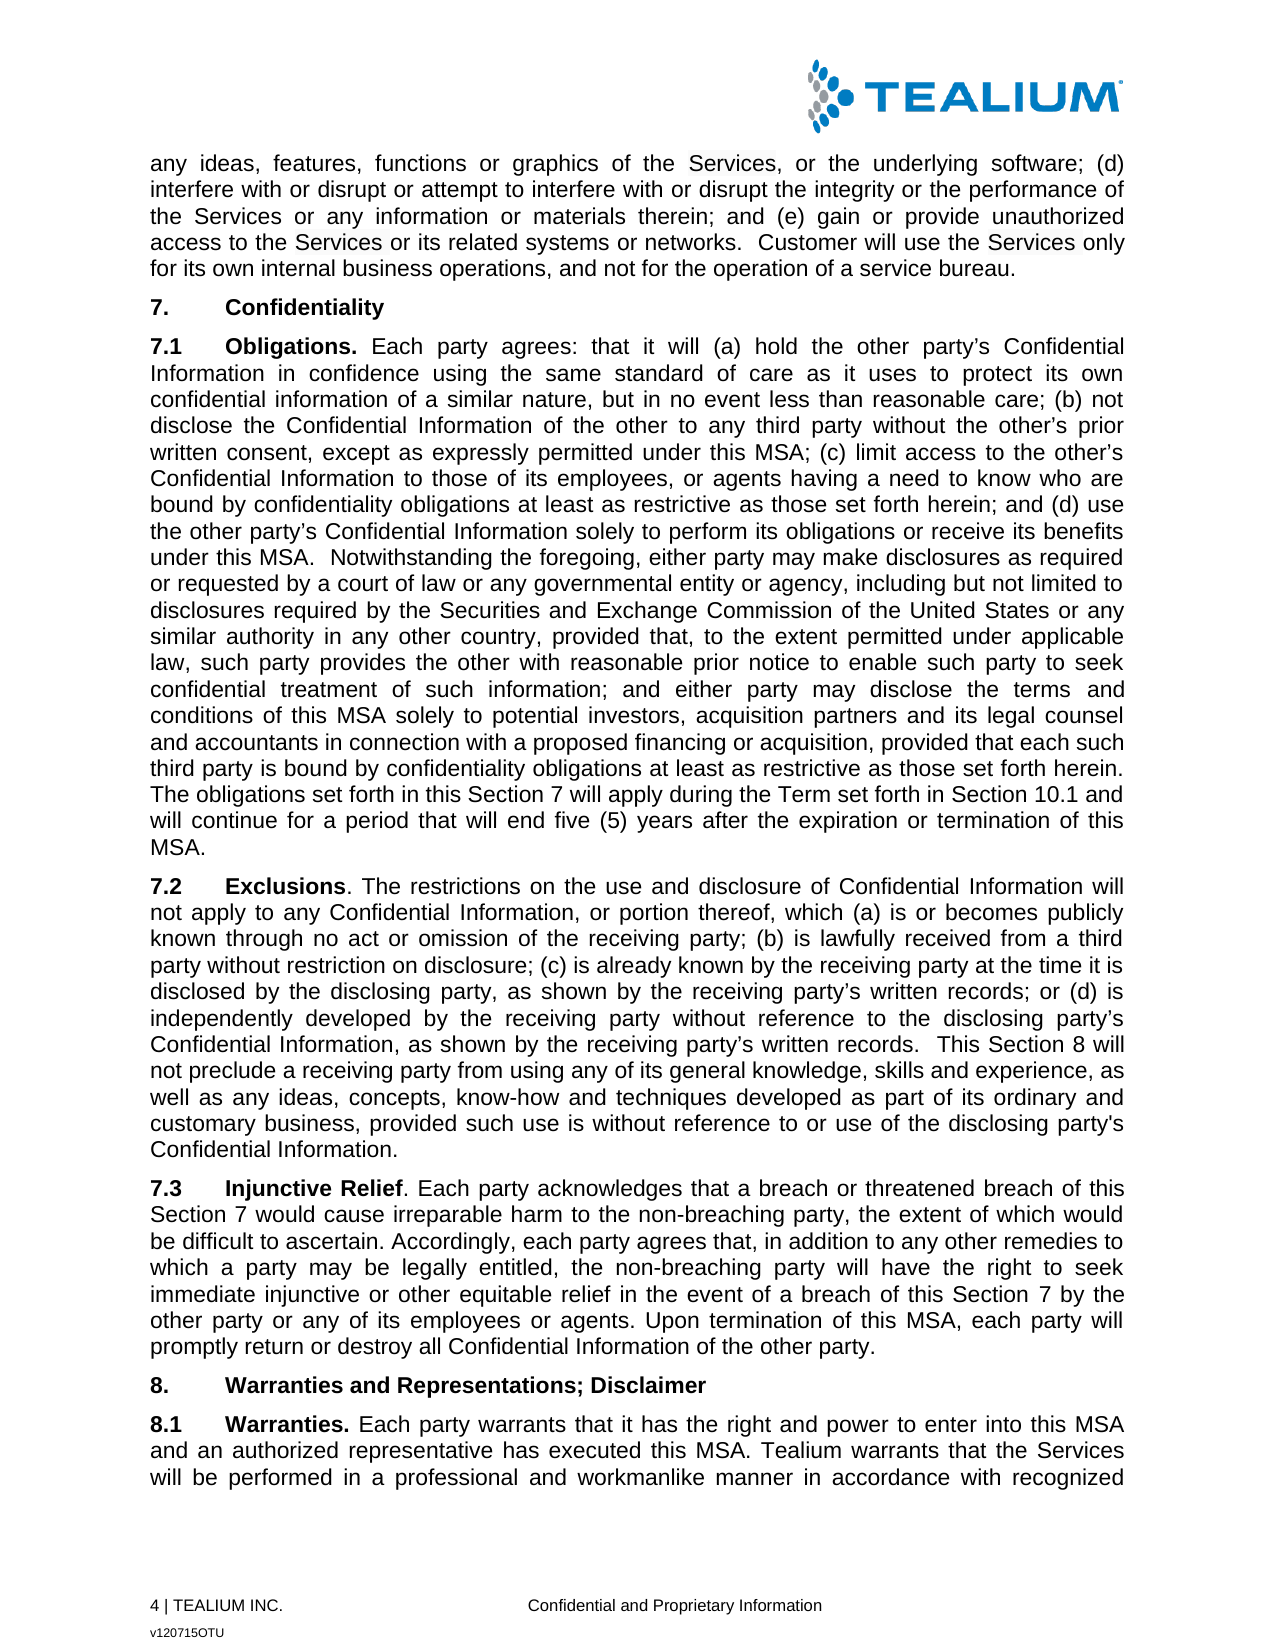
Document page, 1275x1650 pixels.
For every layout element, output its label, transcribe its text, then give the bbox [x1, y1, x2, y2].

list Warranties and Representations; Disclaimer [150, 1372, 1125, 1398]
list Obligations. Each party agrees: that it will (a) hold the other party’s Confidential Information in confidence using the same standard of care as it uses to protect its own confidential information of a similar nature, but in no event less than reasonable care; (b) not disclose the Confidential Information of the other to any third party without the other’s prior written consent, except as expressly permitted under this MSA; (c) limit access to the other’s Confidential Information to those of its employees, or agents having a need to know who are bound by confidentiality obligations at least as restrictive as those set forth herein; and (d) use the other party’s Confidential Information solely to perform its obligations or receive its benefits under this MSA. Notwithstanding the foregoing, either party may make disclosures as required or requested by a court of law or any governmental entity or agency, including but not limited to disclosures required by the Securities and Exchange Commission of the United States or any similar authority in any other country, provided that, to the extent permitted under applicable law, such party provides the other with reasonable prior notice to enable such party to seek confidential treatment of such information; and either party may disclose the terms and conditions of this MSA solely to potential investors, acquisition partners and its legal counsel and accountants in connection with a proposed financing or acquisition, provided that each such third party is bound by confidentiality obligations at least as restrictive as those set forth herein. The obligations set forth in this Section 7 will apply during the Term set forth in Section 10.1 and will continue for a period that will end five (5) years after the expiration or termination of this MSA. [150, 333, 1125, 860]
picture [804, 55, 1125, 138]
list Injunctive Relief. Each party acknowledges that a breach or threatened breach of this Section 7 would cause irreparable harm to the non-breaching party, the extent of which would be difficult to ascertain. Accordingly, each party agrees that, in addition to any other remedies to which a party may be legally entitled, the non-breaching party will have the right to seek immediate injunctive or other equitable relief in the event of a breach of this Section 7 by the other party or any of its employees or agents. Upon termination of this MSA, each party will promptly return or destroy all Confidential Information of the other party. [150, 1175, 1125, 1359]
list Confidentiality [150, 294, 1125, 321]
list Exclusions. The restrictions on the use and disclosure of Confidential Information will not apply to any Confidential Information, or portion thereof, which (a) is or becomes publicly known through no act or omission of the receiving party; (b) is lawfully received from a third party without restriction on disclosure; (c) is already known by the receiving party at the time it is disclosed by the disclosing party, as shown by the receiving party’s written records; or (d) is independently developed by the receiving party without reference to the disclosing party’s Confidential Information, as shown by the receiving party’s written records. This Section 8 will not preclude a receiving party from using any of its general knowledge, skills and experience, as well as any ideas, concepts, know-how and techniques developed as part of its ordinary and customary business, provided such use is without reference to or use of the disclosing party's Confidential Information. [150, 873, 1125, 1163]
